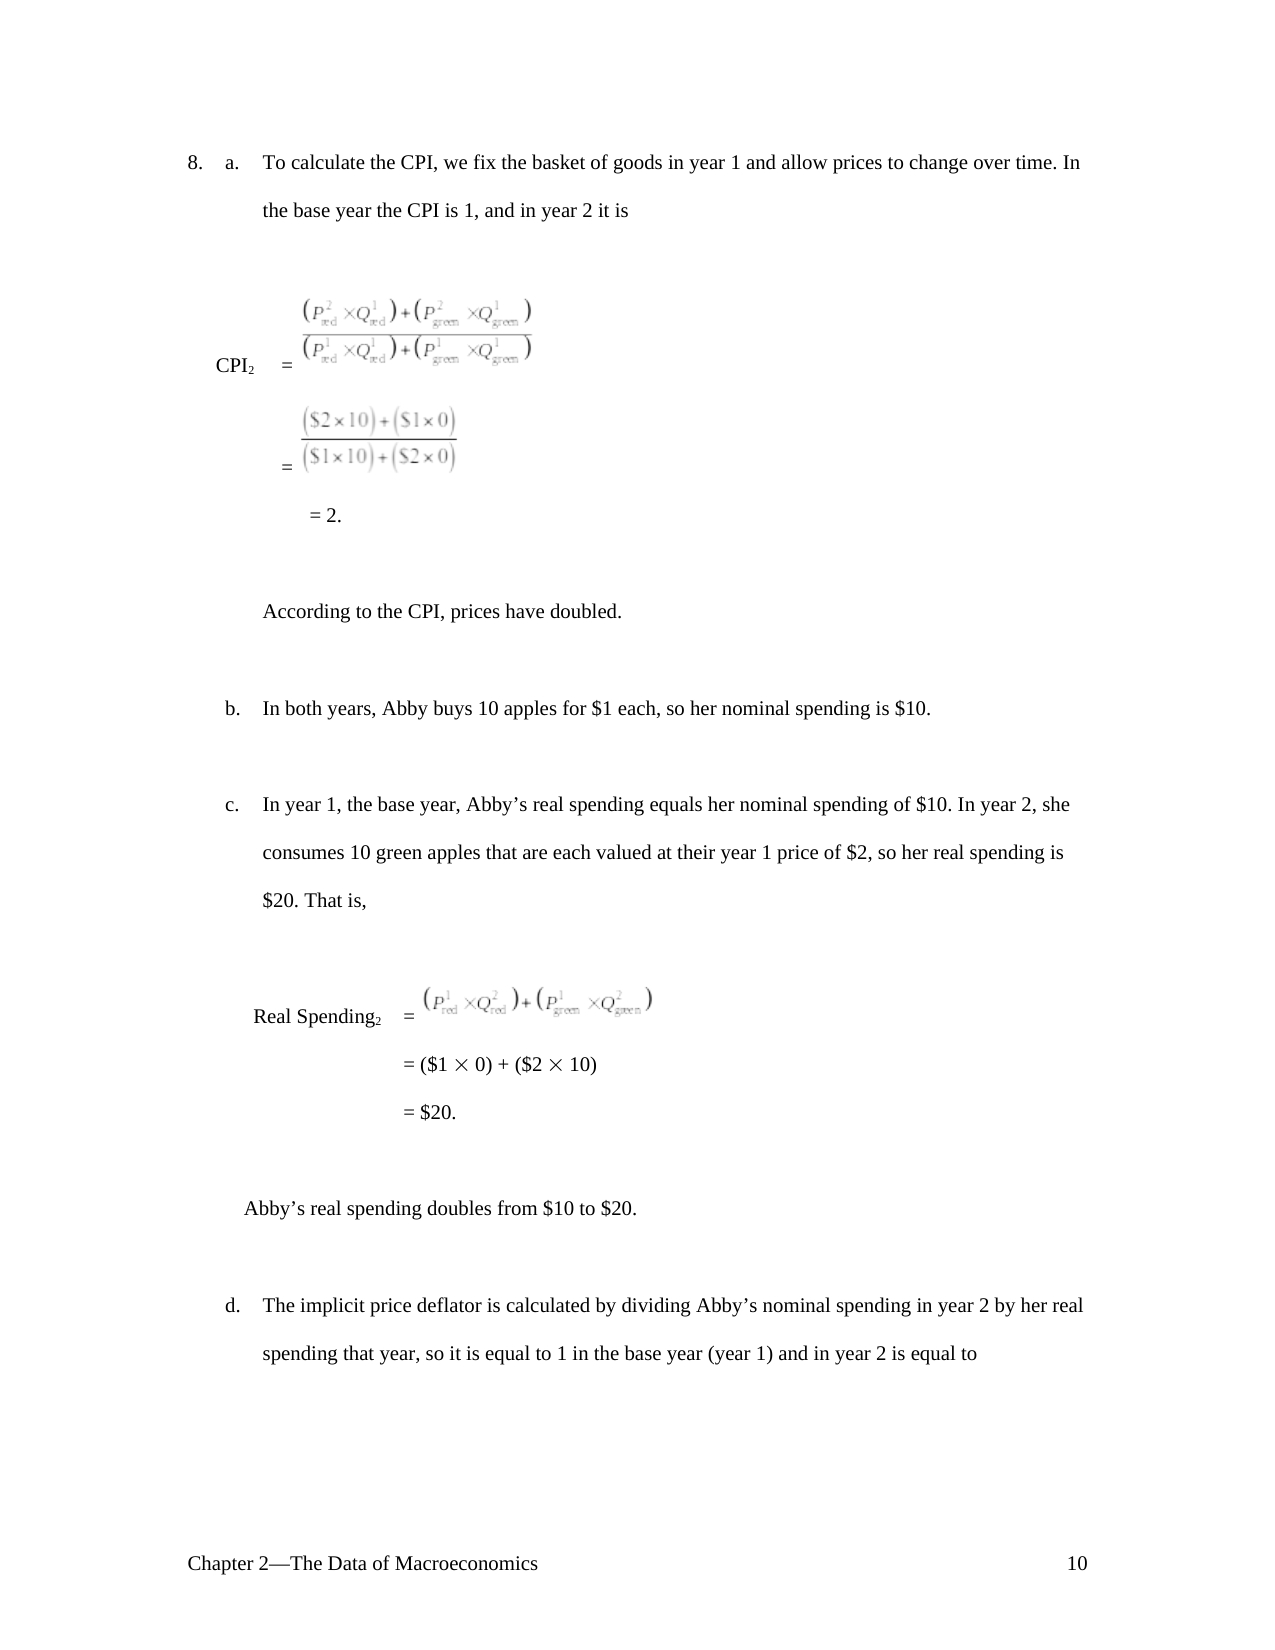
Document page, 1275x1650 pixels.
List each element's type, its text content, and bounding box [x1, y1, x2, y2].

text CPI2 = [216, 294, 1087, 377]
text According to the CPI, prices have doubled. [187, 599, 1087, 623]
text = 2. [262, 503, 1087, 527]
text c. In year 1, the base year, Abby’s real spending equals her nominal spending of $10. In year 2, she consumes 10 green apples that are each valued at their year 1 price of $2, so her real spending is $20. That is, [187, 792, 1087, 912]
text d. The implicit price deflator is calculated by dividing Abby’s nominal spending in year 2 by her real spending that year, so it is equal to 1 in the base year (year 1) and in year 2 is equal to [187, 1293, 1087, 1365]
text Abby’s real spending doubles from $10 to $20. [187, 1196, 1087, 1220]
text = $20. [187, 1100, 1087, 1124]
text = ($1 0) + ($2 10) [187, 1052, 1087, 1076]
text b. In both years, Abby buys 10 apples for $1 each, so her nominal spending is $10. [187, 695, 1087, 719]
text 8. a. To calculate the CPI, we fix the basket of goods in year 1 and allow prices to change over time. In the base year the CPI is 1, and in year 2 it is [187, 150, 1087, 222]
text = [262, 401, 1087, 479]
text Real Spending2 = [187, 984, 1087, 1028]
